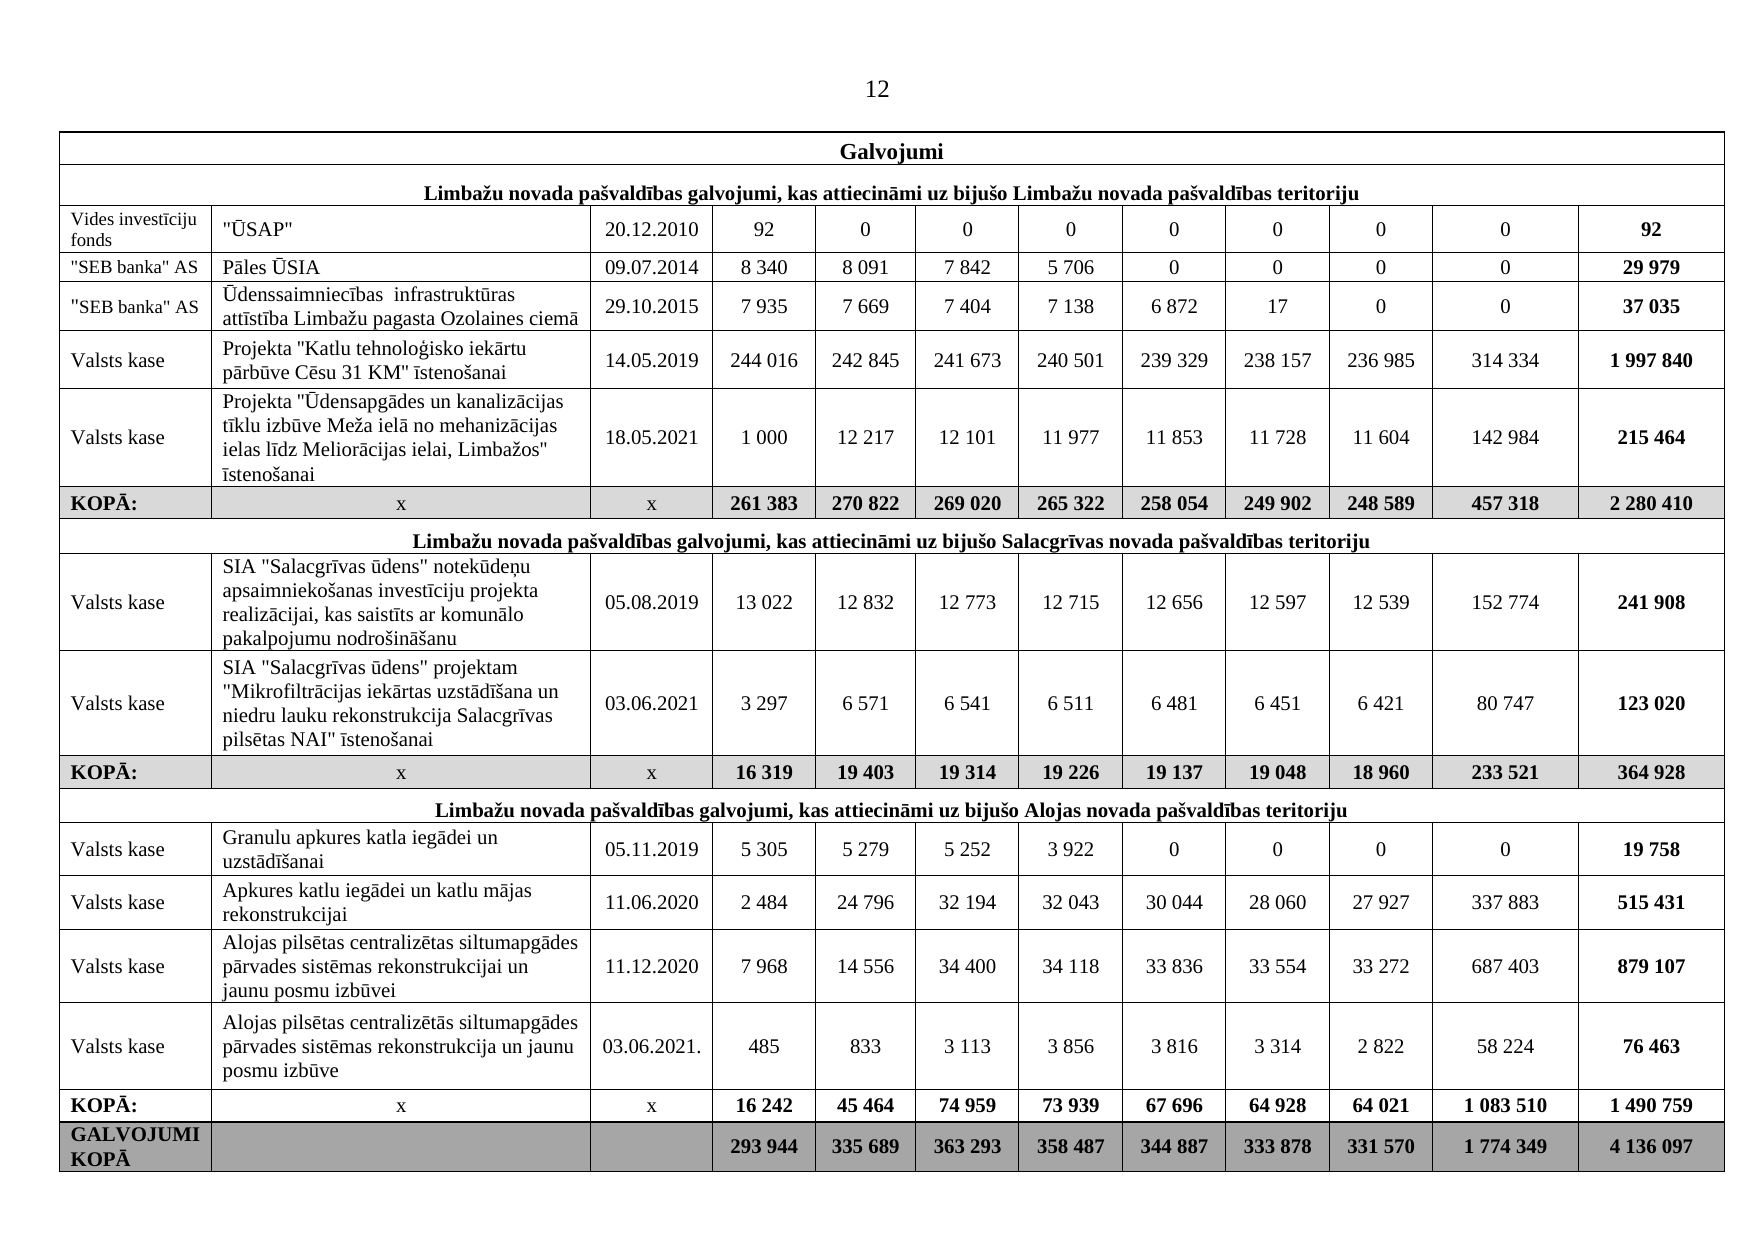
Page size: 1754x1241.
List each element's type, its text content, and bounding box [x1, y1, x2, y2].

table_cell 03.06.2021 [591, 651, 712, 755]
table_cell 0 [1226, 253, 1329, 281]
table_cell 242 845 [816, 331, 915, 388]
table_cell 344 887 [1123, 1123, 1225, 1171]
table_cell 76 463 [1579, 1003, 1724, 1088]
table_cell 16 242 [713, 1090, 815, 1121]
table_cell 0 [1433, 206, 1578, 252]
table_cell 0 [1123, 253, 1225, 281]
table_cell 335 689 [816, 1123, 915, 1171]
table_cell [212, 1123, 590, 1171]
table_cell 6 541 [916, 651, 1018, 755]
table_cell 29 979 [1579, 253, 1724, 281]
table_cell 248 589 [1330, 487, 1432, 518]
table_cell 364 928 [1579, 756, 1724, 788]
table_cell 123 020 [1579, 651, 1724, 755]
table_cell 34 118 [1019, 930, 1122, 1002]
table_cell 485 [713, 1003, 815, 1088]
table_cell 0 [1123, 206, 1225, 252]
table_cell 34 400 [916, 930, 1018, 1002]
table_cell GALVOJUMI KOPĀ [60, 1123, 211, 1171]
table_cell 33 836 [1123, 930, 1225, 1002]
table_cell 33 554 [1226, 930, 1329, 1002]
table_cell 19 314 [916, 756, 1018, 788]
table_cell 2 484 [713, 876, 815, 928]
table_cell SIA "Salacgrīvas ūdens" notekūdeņu apsaimniekošanas investīciju projekta realizācijai, kas saistīts ar komunālo pakalpojumu nodrošināšanu [212, 554, 590, 650]
table_cell 20.12.2010 [591, 206, 712, 252]
table_cell 687 403 [1433, 930, 1578, 1002]
table_cell 5 279 [816, 823, 915, 875]
table_cell 19 137 [1123, 756, 1225, 788]
table_cell 12 597 [1226, 554, 1329, 650]
table_cell x [212, 1090, 590, 1121]
table_cell 879 107 [1579, 930, 1724, 1002]
table_cell Valsts kase [60, 331, 211, 388]
table_cell 0 [1433, 253, 1578, 281]
table_cell 11 604 [1330, 389, 1432, 486]
table_cell KOPĀ: [60, 487, 211, 518]
table_cell x [591, 1090, 712, 1121]
table_cell 64 928 [1226, 1090, 1329, 1121]
table_cell x [212, 756, 590, 788]
table_cell KOPĀ: [60, 1090, 211, 1121]
table_cell "ŪSAP" [212, 206, 590, 252]
table_cell 12 656 [1123, 554, 1225, 650]
table_cell 457 318 [1433, 487, 1578, 518]
table_cell Limbažu novada pašvaldības galvojumi, kas attiecināmi uz bijušo Alojas novada pašvaldības teritoriju [60, 789, 1724, 822]
table_cell 333 878 [1226, 1123, 1329, 1171]
table_cell 0 [1330, 253, 1432, 281]
table_cell 293 944 [713, 1123, 815, 1171]
table_cell 11 728 [1226, 389, 1329, 486]
table_cell 6 511 [1019, 651, 1122, 755]
table_cell 7 935 [713, 282, 815, 330]
table_cell 241 908 [1579, 554, 1724, 650]
table_cell 0 [1433, 823, 1578, 875]
table_cell KOPĀ: [60, 756, 211, 788]
table_cell 0 [1226, 823, 1329, 875]
table_cell 3 922 [1019, 823, 1122, 875]
table_cell 05.08.2019 [591, 554, 712, 650]
table_cell Granulu apkures katla iegādei un uzstādīšanai [212, 823, 590, 875]
table_cell 73 939 [1019, 1090, 1122, 1121]
table_cell 05.11.2019 [591, 823, 712, 875]
table_cell 29.10.2015 [591, 282, 712, 330]
table_cell 5 252 [916, 823, 1018, 875]
table_cell 215 464 [1579, 389, 1724, 486]
table_cell 233 521 [1433, 756, 1578, 788]
table_cell 27 927 [1330, 876, 1432, 928]
table_cell 13 022 [713, 554, 815, 650]
table_cell 67 696 [1123, 1090, 1225, 1121]
table_cell 28 060 [1226, 876, 1329, 928]
table_cell Valsts kase [60, 876, 211, 928]
table_cell 515 431 [1579, 876, 1724, 928]
table_cell 33 272 [1330, 930, 1432, 1002]
table_cell 37 035 [1579, 282, 1724, 330]
table_cell 45 464 [816, 1090, 915, 1121]
table_cell 58 224 [1433, 1003, 1578, 1088]
table_cell 11 853 [1123, 389, 1225, 486]
table_cell 0 [916, 206, 1018, 252]
table_cell 5 706 [1019, 253, 1122, 281]
table_cell 14.05.2019 [591, 331, 712, 388]
table_cell 258 054 [1123, 487, 1225, 518]
table_cell Valsts kase [60, 554, 211, 650]
table_cell 0 [1330, 282, 1432, 330]
table_cell Alojas pilsētas centralizētas siltumapgādes pārvades sistēmas rekonstrukcijai un jaunu posmu izbūvei [212, 930, 590, 1002]
table_cell 6 872 [1123, 282, 1225, 330]
table_cell 1 000 [713, 389, 815, 486]
table_cell 2 822 [1330, 1003, 1432, 1088]
table_cell 3 856 [1019, 1003, 1122, 1088]
table_cell 0 [1433, 282, 1578, 330]
table_cell 3 816 [1123, 1003, 1225, 1088]
table_cell 6 481 [1123, 651, 1225, 755]
table_cell 1 490 759 [1579, 1090, 1724, 1121]
table_cell 19 048 [1226, 756, 1329, 788]
table_cell 6 421 [1330, 651, 1432, 755]
table_cell 331 570 [1330, 1123, 1432, 1171]
table_cell 0 [1330, 206, 1432, 252]
table_cell 3 297 [713, 651, 815, 755]
table_cell 240 501 [1019, 331, 1122, 388]
table_cell 7 968 [713, 930, 815, 1002]
table_cell 239 329 [1123, 331, 1225, 388]
table_cell 24 796 [816, 876, 915, 928]
table_cell 6 571 [816, 651, 915, 755]
table_cell 0 [1226, 206, 1329, 252]
table_cell 12 715 [1019, 554, 1122, 650]
table_cell x [212, 487, 590, 518]
table_cell 833 [816, 1003, 915, 1088]
table_cell x [591, 487, 712, 518]
table_cell 1 997 840 [1579, 331, 1724, 388]
table_cell 92 [1579, 206, 1724, 252]
table_cell 32 194 [916, 876, 1018, 928]
table_cell 19 758 [1579, 823, 1724, 875]
table_cell "SEB banka" AS [60, 253, 211, 281]
table_cell 7 842 [916, 253, 1018, 281]
table_cell Apkures katlu iegādei un katlu mājas rekonstrukcijai [212, 876, 590, 928]
table_cell 7 138 [1019, 282, 1122, 330]
table_cell 8 340 [713, 253, 815, 281]
table_cell SIA "Salacgrīvas ūdens" projektam "Mikrofiltrācijas iekārtas uzstādīšana un niedru lauku rekonstrukcija Salacgrīvas pilsētas NAI" īstenošanai [212, 651, 590, 755]
table_cell 03.06.2021. [591, 1003, 712, 1088]
table_cell Limbažu novada pašvaldības galvojumi, kas attiecināmi uz bijušo Limbažu novada pašvaldības teritoriju [60, 165, 1724, 205]
table_cell 74 959 [916, 1090, 1018, 1121]
table_cell 92 [713, 206, 815, 252]
table_cell 32 043 [1019, 876, 1122, 928]
table_cell 2 280 410 [1579, 487, 1724, 518]
table_cell 363 293 [916, 1123, 1018, 1171]
table_cell 0 [816, 206, 915, 252]
table_cell Valsts kase [60, 389, 211, 486]
table_cell Galvojumi [60, 133, 1724, 164]
table_cell 6 451 [1226, 651, 1329, 755]
table_cell Limbažu novada pašvaldības galvojumi, kas attiecināmi uz bijušo Salacgrīvas novada pašvaldības teritoriju [60, 519, 1724, 553]
table_cell 18.05.2021 [591, 389, 712, 486]
table_cell Valsts kase [60, 651, 211, 755]
table_cell 16 319 [713, 756, 815, 788]
table_cell 12 539 [1330, 554, 1432, 650]
table_cell 5 305 [713, 823, 815, 875]
table_cell 12 217 [816, 389, 915, 486]
table_cell 09.07.2014 [591, 253, 712, 281]
table_cell x [591, 756, 712, 788]
table_cell 261 383 [713, 487, 815, 518]
table_cell 249 902 [1226, 487, 1329, 518]
table_cell 19 403 [816, 756, 915, 788]
table_cell 12 832 [816, 554, 915, 650]
table_cell 236 985 [1330, 331, 1432, 388]
table_cell 152 774 [1433, 554, 1578, 650]
table_cell 64 021 [1330, 1090, 1432, 1121]
table_cell Valsts kase [60, 1003, 211, 1088]
table_cell 265 322 [1019, 487, 1122, 518]
table_cell 7 404 [916, 282, 1018, 330]
table_cell Pāles ŪSIA [212, 253, 590, 281]
table_cell 1 083 510 [1433, 1090, 1578, 1121]
table_cell 1 774 349 [1433, 1123, 1578, 1171]
table_cell 14 556 [816, 930, 915, 1002]
table_cell Vides investīciju fonds [60, 206, 211, 252]
table_cell 241 673 [916, 331, 1018, 388]
table_cell 270 822 [816, 487, 915, 518]
table_cell 18 960 [1330, 756, 1432, 788]
table_cell 142 984 [1433, 389, 1578, 486]
table_cell 11 977 [1019, 389, 1122, 486]
table_cell 8 091 [816, 253, 915, 281]
table_cell 19 226 [1019, 756, 1122, 788]
table_cell 3 113 [916, 1003, 1018, 1088]
table_cell 0 [1123, 823, 1225, 875]
table_cell 4 136 097 [1579, 1123, 1724, 1171]
table_cell Projekta ''Ūdensapgādes un kanalizācijas tīklu izbūve Meža ielā no mehanizācijas ielas līdz Meliorācijas ielai, Limbažos'' īstenošanai [212, 389, 590, 486]
table_cell 30 044 [1123, 876, 1225, 928]
table_cell 314 334 [1433, 331, 1578, 388]
table_cell 358 487 [1019, 1123, 1122, 1171]
table_cell 11.06.2020 [591, 876, 712, 928]
table_cell Valsts kase [60, 823, 211, 875]
table_cell 17 [1226, 282, 1329, 330]
table_cell 11.12.2020 [591, 930, 712, 1002]
table_cell 238 157 [1226, 331, 1329, 388]
table_cell 80 747 [1433, 651, 1578, 755]
table_cell 12 773 [916, 554, 1018, 650]
table_cell 244 016 [713, 331, 815, 388]
table_cell 337 883 [1433, 876, 1578, 928]
table_cell 7 669 [816, 282, 915, 330]
table_cell 12 101 [916, 389, 1018, 486]
table_cell Alojas pilsētas centralizētās siltumapgādes pārvades sistēmas rekonstrukcija un jaunu posmu izbūve [212, 1003, 590, 1088]
table_cell 0 [1019, 206, 1122, 252]
table_cell [591, 1123, 712, 1171]
table_cell Valsts kase [60, 930, 211, 1002]
table_cell Ūdenssaimniecības infrastruktūras attīstība Limbažu pagasta Ozolaines ciemā [212, 282, 590, 330]
table_cell 269 020 [916, 487, 1018, 518]
table_cell 0 [1330, 823, 1432, 875]
table_cell 3 314 [1226, 1003, 1329, 1088]
table_cell "SEB banka" AS [60, 282, 211, 330]
table_cell Projekta ''Katlu tehnoloģisko iekārtu pārbūve Cēsu 31 KM'' īstenošanai [212, 331, 590, 388]
